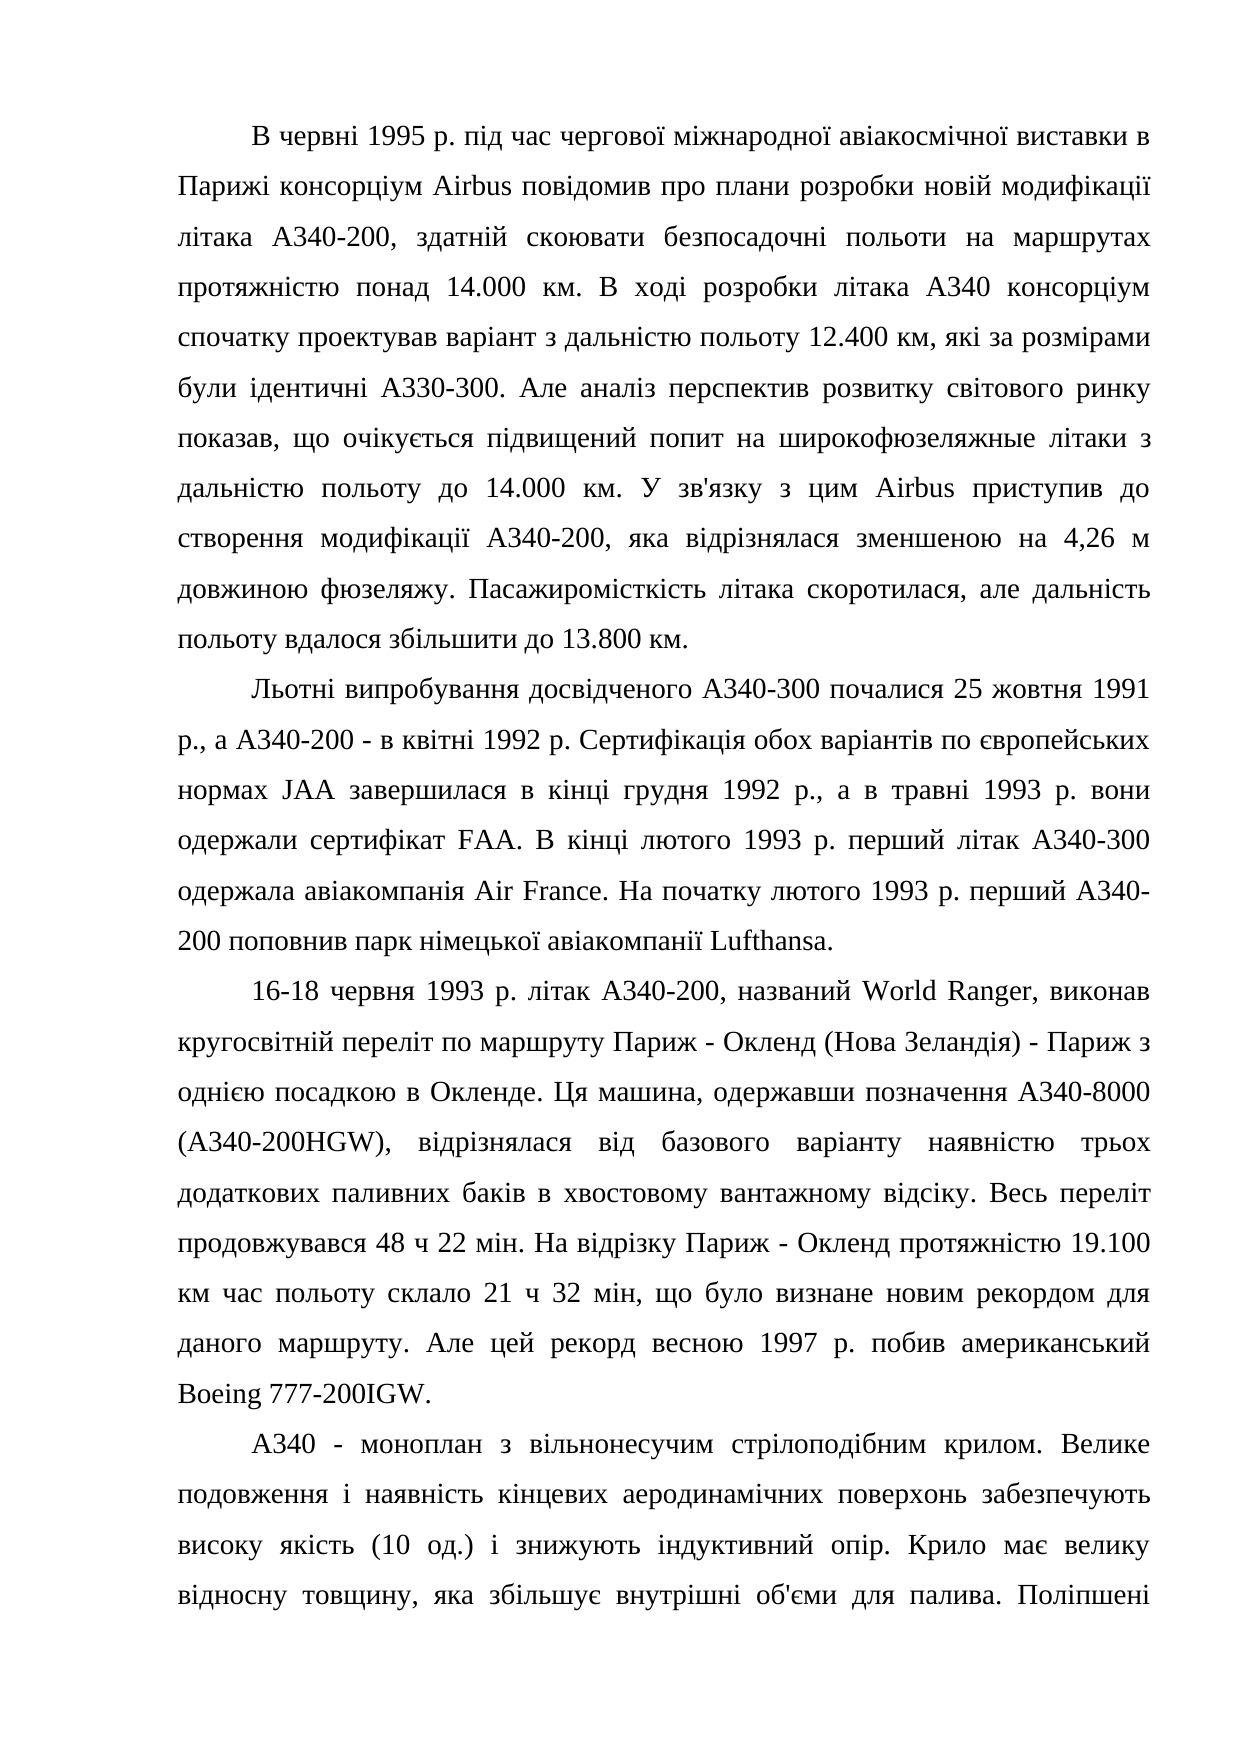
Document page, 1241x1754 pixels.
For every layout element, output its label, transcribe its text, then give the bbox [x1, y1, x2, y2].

text Льотні випробування досвідченого А340-300 почалися 25 жовтня 1991 р., а А340-200 - в квітні 1992 р. Сертифікація обох варіантів по європейських нормах JAA завершилася в кінці грудня 1992 р., а в травні 1993 р. вони одержали сертифікат FAA. В кінці лютого 1993 р. перший літак А340-300 одержала авіакомпанія Air France. На початку лютого 1993 р. перший А340-200 поповнив парк німецької авіакомпанії Lufthansa. [177, 672, 1152, 957]
text В червні 1995 р. під час чергової міжнародної авіакосмічної виставки в Парижі консорціум Airbus повідомив про плани розробки новій модифікації літака А340-200, здатній скоювати безпосадочні польоти на маршрутах протяжністю понад 14.000 км. В ході розробки літака А340 консорціум спочатку проектував варіант з дальністю польоту 12.400 км, які за розмірами були ідентичні А330-300. Але аналіз перспектив розвитку світового ринку показав, що очікується підвищений попит на широкофюзеляжные літаки з дальністю польоту до 14.000 км. У зв'язку з цим Airbus приступив до створення модифікації А340-200, яка відрізнялася зменшеною на 4,26 м довжиною фюзеляжу. Пасажиромісткість літака скоротилася, але дальність польоту вдалося збільшити до 13.800 км. [177, 118, 1152, 655]
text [177, 1426, 1152, 1611]
text 16-18 червня 1993 р. літак А340-200, названий World Ranger, виконав кругосвітній переліт по маршруту Париж - Окленд (Нова Зеландія) - Париж з однією посадкою в Окленде. Ця машина, одержавши позначення А340-8000 (A340-200HGW), відрізнялася від базового варіанту наявністю трьох додаткових паливних баків в хвостовому вантажному відсіку. Весь переліт продовжувався 48 ч 22 мін. На відрізку Париж - Окленд протяжністю 19.100 км час польоту склало 21 ч 32 мін, що було визнане новим рекордом для даного маршруту. Але цей рекорд весною 1997 р. побив американський Boeing 777-200IGW. [177, 973, 1152, 1409]
